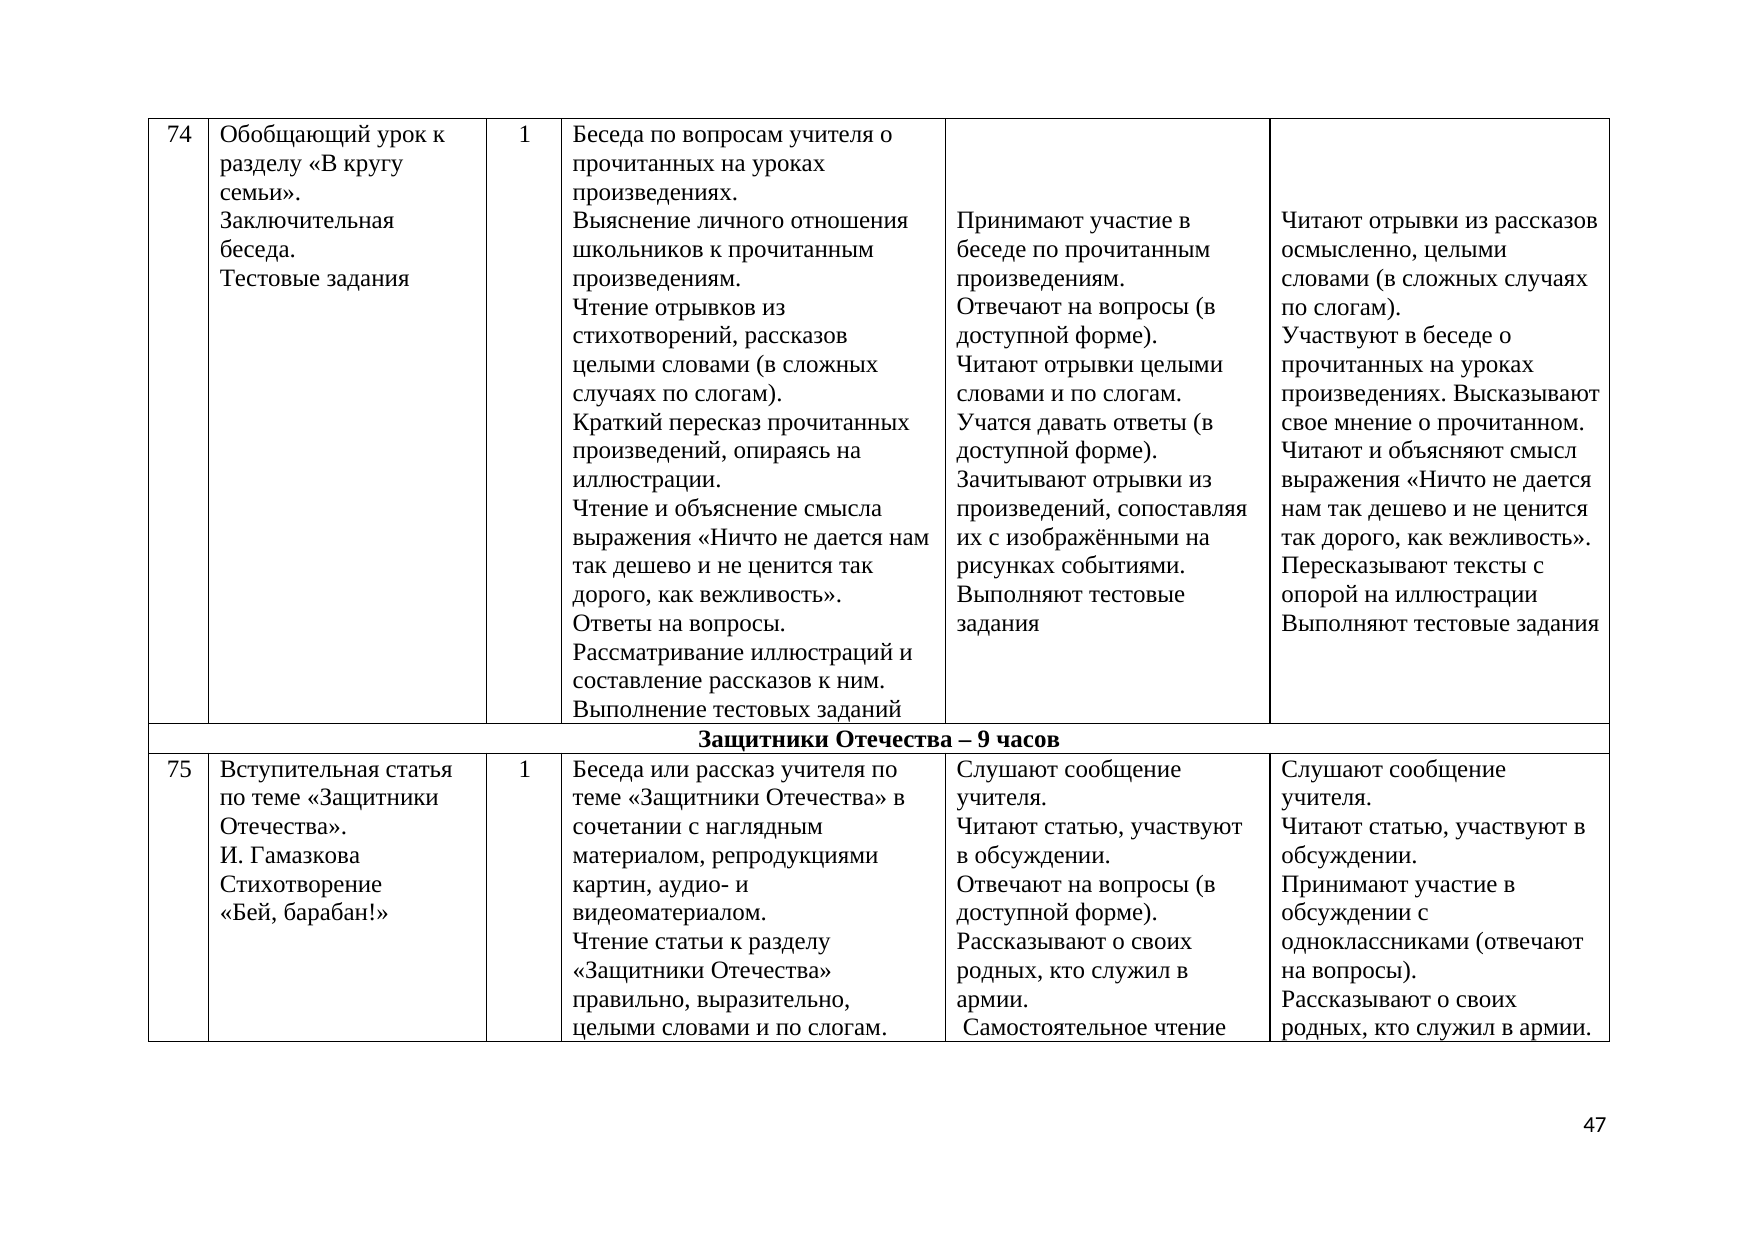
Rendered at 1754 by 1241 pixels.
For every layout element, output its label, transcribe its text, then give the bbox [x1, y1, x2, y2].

table_header Беседа по вопросам учителя о прочитанных на уроках произведениях. Выяснение личного отношения школьников к прочитанным произведениям. Чтение отрывков из стихотворений, рассказов целыми словами (в сложных случаях по слогам). Краткий пересказ прочитанных произведений, опираясь на иллюстрации. Чтение и объяснение смысла выражения «Ничто не дается нам так дешево и не ценится так дорого, как вежливость». Ответы на вопросы. Рассматривание иллюстраций и составление рассказов к ним. Выполнение тестовых заданий [562, 119, 945, 723]
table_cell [209, 754, 486, 1041]
table_header 1 [487, 119, 561, 723]
table_header Принимают участие в беседе по прочитанным произведениям. Отвечают на вопросы (в доступной форме). Читают отрывки целыми словами и по слогам. Учатся давать ответы (в доступной форме). Зачитывают отрывки из произведений, сопоставляя их с изображёнными на рисунках событиями. Выполняют тестовые задания [946, 119, 1269, 723]
table_cell 75 [149, 754, 208, 1041]
table_header 74 [149, 119, 208, 723]
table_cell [1271, 754, 1609, 1041]
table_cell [562, 754, 945, 1041]
table_header Обобщающий урок к разделу «В кругу семьи». Заключительная беседа. Тестовые задания [209, 119, 486, 723]
table_cell 1 [487, 754, 561, 1041]
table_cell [946, 754, 1269, 1041]
table_header Читают отрывки из рассказов осмысленно, целыми словами (в сложных случаях по слогам). Участвуют в беседе о прочитанных на уроках произведениях. Высказывают свое мнение о прочитанном. Читают и объясняют смысл выражения «Ничто не дается нам так дешево и не ценится так дорого, как вежливость». Пересказывают тексты с опорой на иллюстрации Выполняют тестовые задания [1271, 119, 1609, 723]
table_cell Защитники Отечества – 9 часов [149, 724, 1609, 753]
